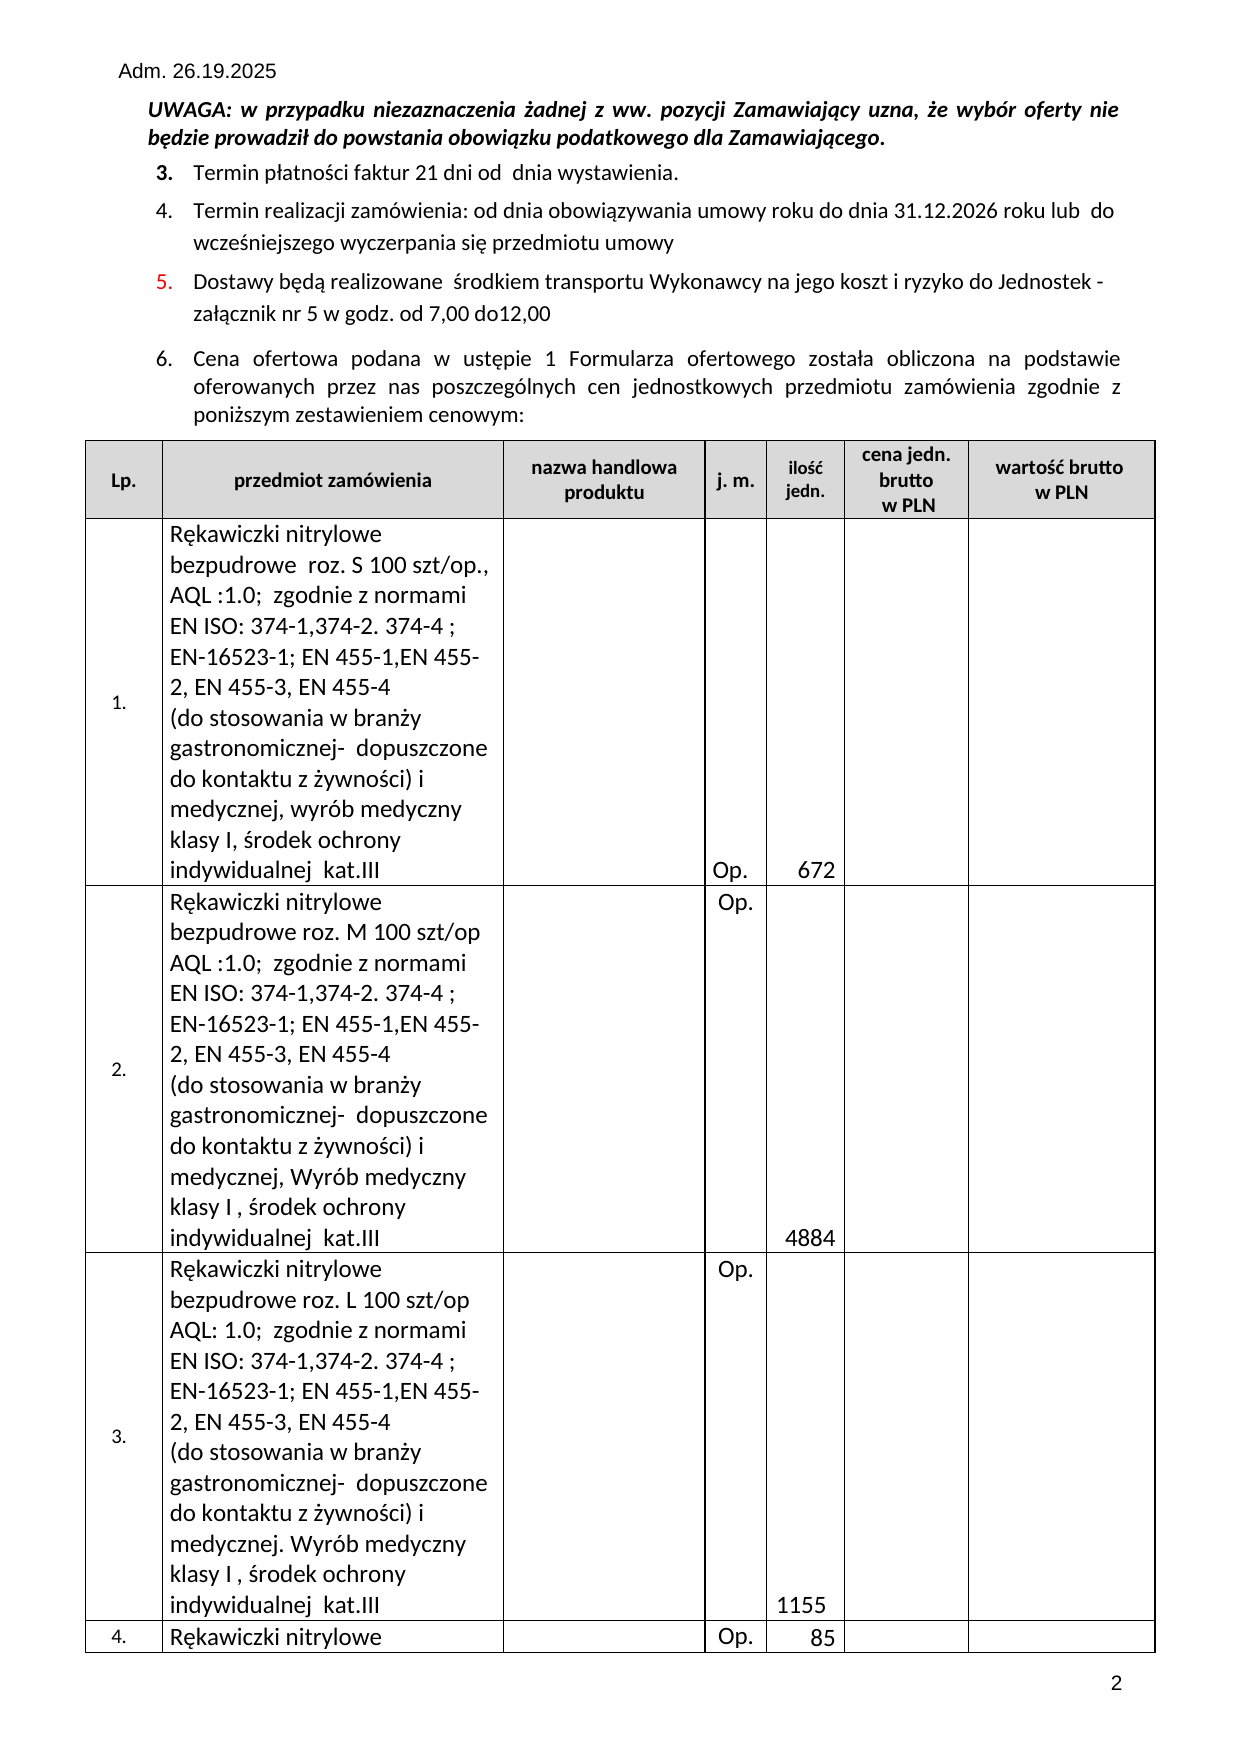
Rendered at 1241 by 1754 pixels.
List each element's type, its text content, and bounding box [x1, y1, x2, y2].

table_header cena jedn. brutto w PLN [845, 441, 968, 518]
table_cell 3. [86, 1253, 162, 1619]
table_cell Rękawiczki nitrylowe bezpudrowe roz. L 100 szt/op AQL: 1.0; zgodnie z normami EN ISO: 374-1,374-2. 374-4 ; EN-16523-1; EN 455-1,EN 455-2, EN 455-3, EN 455-4 (do stosowania w branży gastronomicznej- dopuszczone do kontaktu z żywności) i medycznej. Wyrób medyczny klasy I , środek ochrony indywidualnej kat.III [163, 1253, 503, 1619]
table_cell [845, 1253, 968, 1619]
table_cell [504, 1621, 704, 1652]
table_cell Op. [706, 886, 766, 1252]
table_cell 85 [767, 1621, 844, 1652]
list Cena ofertowa podana w ustępie 1 Formularza ofertowego została obliczona na podstawie oferowanych przez nas poszczególnych cen jednostkowych przedmiotu zamówienia zgodnie z poniższym zestawieniem cenowym: [156, 344, 1122, 428]
table_cell [969, 886, 1154, 1252]
table_header Lp. [86, 441, 162, 518]
table_cell Op. [706, 519, 766, 885]
table_header ilość jedn. [767, 441, 844, 518]
table_cell 2. [86, 886, 162, 1252]
table_cell [969, 519, 1154, 885]
table_cell [504, 886, 704, 1252]
table_header nazwa handlowa produktu [504, 441, 704, 518]
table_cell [163, 1621, 503, 1652]
table_cell 4. [86, 1621, 162, 1652]
table_cell [969, 1253, 1154, 1619]
table_cell Rękawiczki nitrylowe bezpudrowe roz. M 100 szt/op AQL :1.0; zgodnie z normami EN ISO: 374-1,374-2. 374-4 ; EN-16523-1; EN 455-1,EN 455-2, EN 455-3, EN 455-4 (do stosowania w branży gastronomicznej- dopuszczone do kontaktu z żywności) i medycznej, Wyrób medyczny klasy I , środek ochrony indywidualnej kat.III [163, 886, 503, 1252]
table_cell [845, 519, 968, 885]
table_header przedmiot zamówienia [163, 441, 503, 518]
text UWAGA: w przypadku niezaznaczenia żadnej z ww. pozycji Zamawiający uzna, że wybór oferty nie będzie prowadził do powstania obowiązku podatkowego dla Zamawiającego. [148, 96, 1122, 152]
table_header j. m. [706, 441, 766, 518]
table_cell Rękawiczki nitrylowe bezpudrowe roz. S 100 szt/op., AQL :1.0; zgodnie z normami EN ISO: 374-1,374-2. 374-4 ; EN-16523-1; EN 455-1,EN 455-2, EN 455-3, EN 455-4 (do stosowania w branży gastronomicznej- dopuszczone do kontaktu z żywności) i medycznej, wyrób medyczny klasy I, środek ochrony indywidualnej kat.III [163, 519, 503, 885]
table_cell [504, 1253, 704, 1619]
table_cell 1155 [767, 1253, 844, 1619]
table_cell Op. [706, 1621, 766, 1652]
table_cell [845, 1621, 968, 1652]
table_cell [504, 519, 704, 885]
table_cell 4884 [767, 886, 844, 1252]
table_cell 1. [86, 519, 162, 885]
table_cell Op. [706, 1253, 766, 1619]
table_header wartość brutto w PLN [969, 441, 1154, 518]
list Termin płatności faktur 21 dni od dnia wystawienia. [156, 158, 1122, 186]
list Dostawy będą realizowane środkiem transportu Wykonawcy na jego koszt i ryzyko do Jednostek -załącznik nr 5 w godz. od 7,00 do12,00 [156, 267, 1122, 327]
list Termin realizacji zamówienia: od dnia obowiązywania umowy roku do dnia 31.12.2026 roku lub do wcześniejszego wyczerpania się przedmiotu umowy [156, 196, 1122, 256]
table_cell 672 [767, 519, 844, 885]
table_cell [845, 886, 968, 1252]
table_cell [969, 1621, 1154, 1652]
